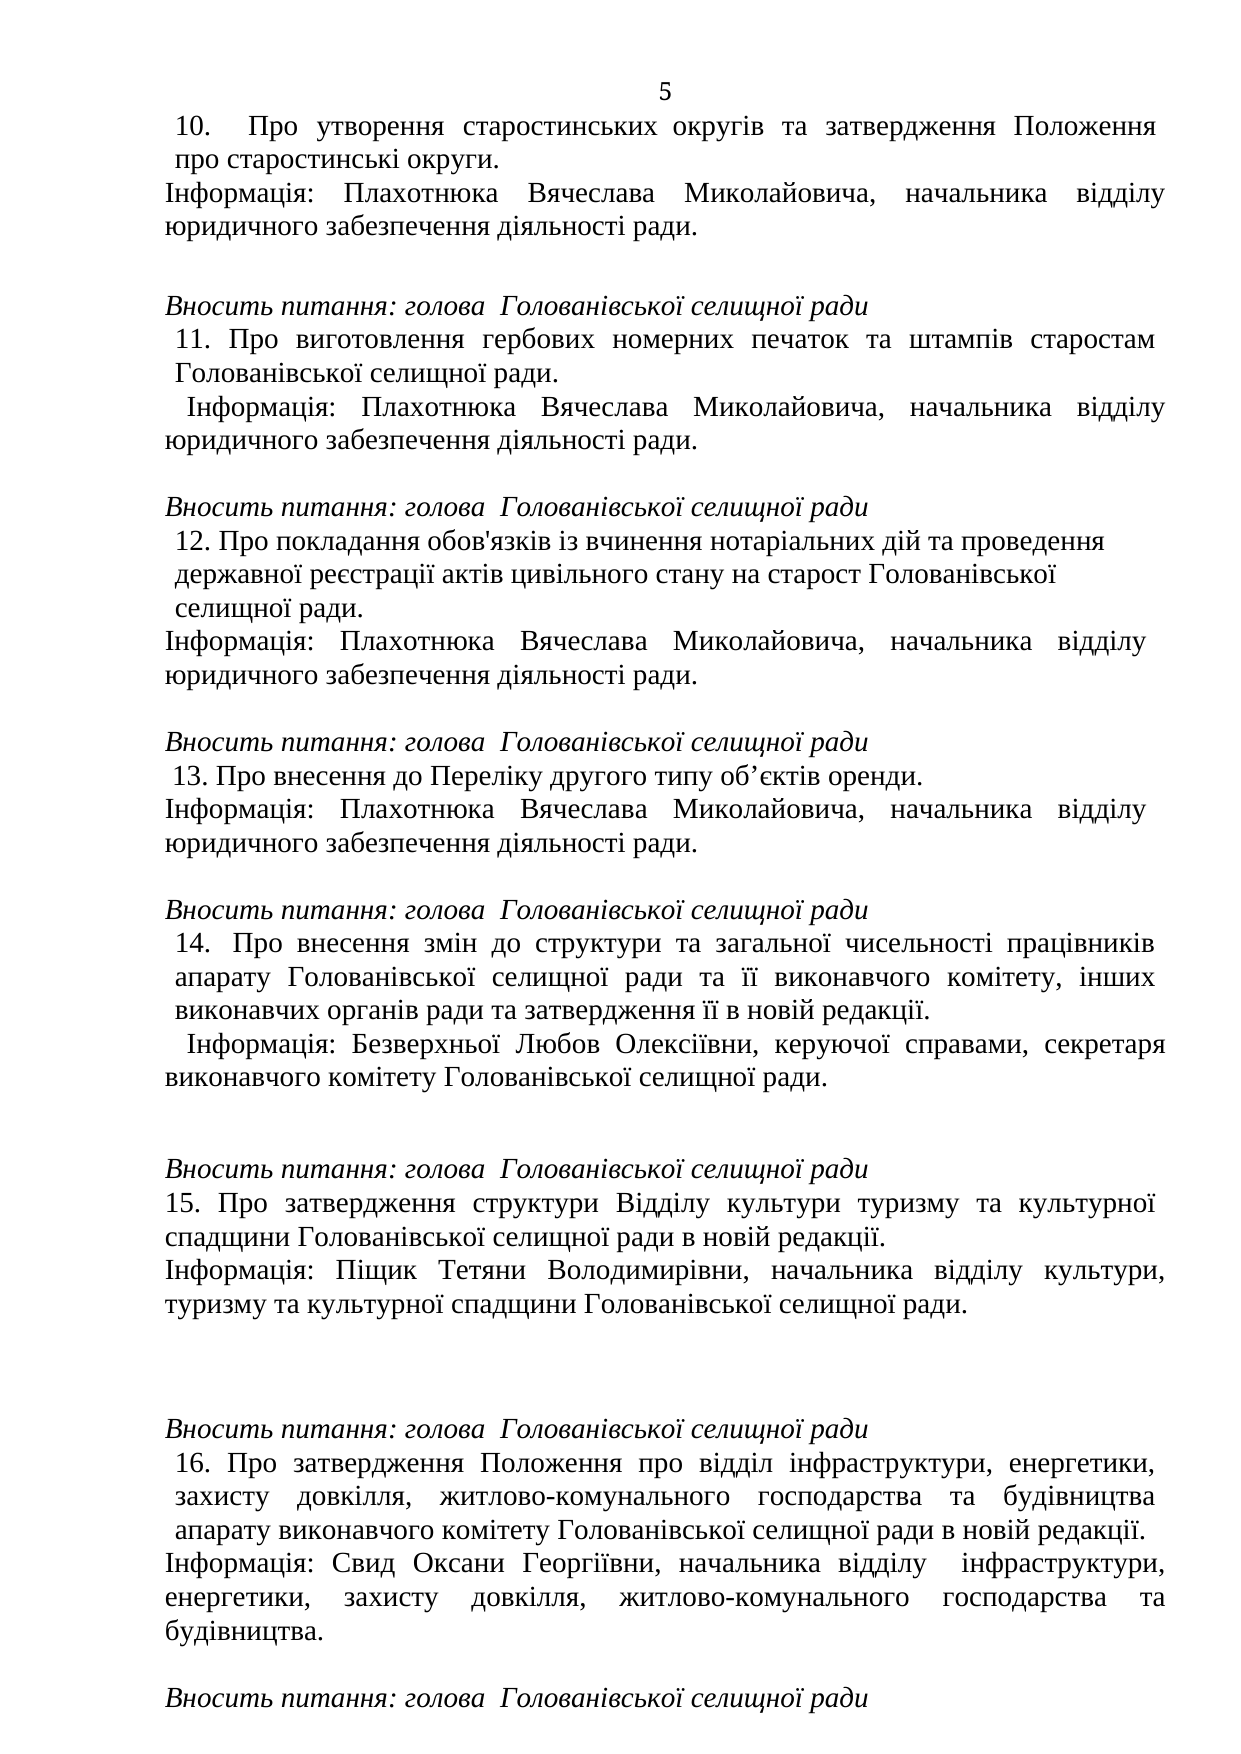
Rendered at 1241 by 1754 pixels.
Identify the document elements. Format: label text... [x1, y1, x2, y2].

text Інформація: Плахотнюка Вячеслава Миколайовича, начальника відділу юридичного забезпечення діяльності ради. [164, 175, 1166, 242]
text 15. Про затвердження структури Відділу культури туризму та культурної спадщини Голованівської селищної ради в новій редакції. [164, 1185, 1156, 1252]
text 16. Про затвердження Положення про відділ інфраструктури, енергетики, захисту довкілля, житлово-комунального господарства та будівництва апарату виконавчого комітету Голованівської селищної ради в новій редакції. [174, 1445, 1156, 1546]
text Інформація: Безверхньої Любов Олексіївни, керуючої справами, секретаря виконавчого комітету Голованівської селищної ради. [164, 1026, 1166, 1093]
text Інформація: Плахотнюка Вячеслава Миколайовича, начальника відділу юридичного забезпечення діяльності ради. [164, 791, 1147, 858]
text Вносить питання: голова Голованівської селищної ради [164, 1411, 1151, 1445]
text Вносить питання: голова Голованівської селищної ради [164, 1152, 1151, 1185]
text Інформація: Плахотнюка Вячеслава Миколайовича, начальника відділу юридичного забезпечення діяльності ради. [164, 389, 1166, 456]
text Вносить питання: голова Голованівської селищної ради [164, 288, 1151, 322]
text 12. Про покладання обов'язків із вчинення нотаріальних дій та проведення державної реєстрації актів цивільного стану на старост Голованівської селищної ради. [174, 523, 1156, 623]
text Інформація: Свид Оксани Георгіївни, начальника відділу інфраструктури, енергетики, захисту довкілля, житлово-комунального господарства та будівництва. [164, 1546, 1166, 1646]
text Інформація: Плахотнюка Вячеслава Миколайовича, начальника відділу юридичного забезпечення діяльності ради. [164, 623, 1147, 691]
text Вносить питання: голова Голованівської селищної ради [164, 489, 1151, 523]
text 13. Про внесення до Переліку другого типу об’єктів оренди. [164, 758, 1151, 791]
text 10. Про утворення старостинських округів та затвердження Положення про старостинські округи. [174, 108, 1156, 175]
text Вносить питання: голова Голованівської селищної ради [164, 892, 1147, 925]
text Інформація: Піщик Тетяни Володимирівни, начальника відділу культури, туризму та культурної спадщини Голованівської селищної ради. [164, 1252, 1166, 1319]
text Вносить питання: голова Голованівської селищної ради [164, 724, 1151, 758]
text 11. Про виготовлення гербових номерних печаток та штампів старостам Голованівської селищної ради. [174, 322, 1156, 389]
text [164, 1680, 1151, 1713]
text 14. Про внесення змін до структури та загальної чисельності працівників апарату Голованівської селищної ради та її виконавчого комітету, інших виконавчих органів ради та затвердження її в новій редакції. [174, 925, 1156, 1026]
